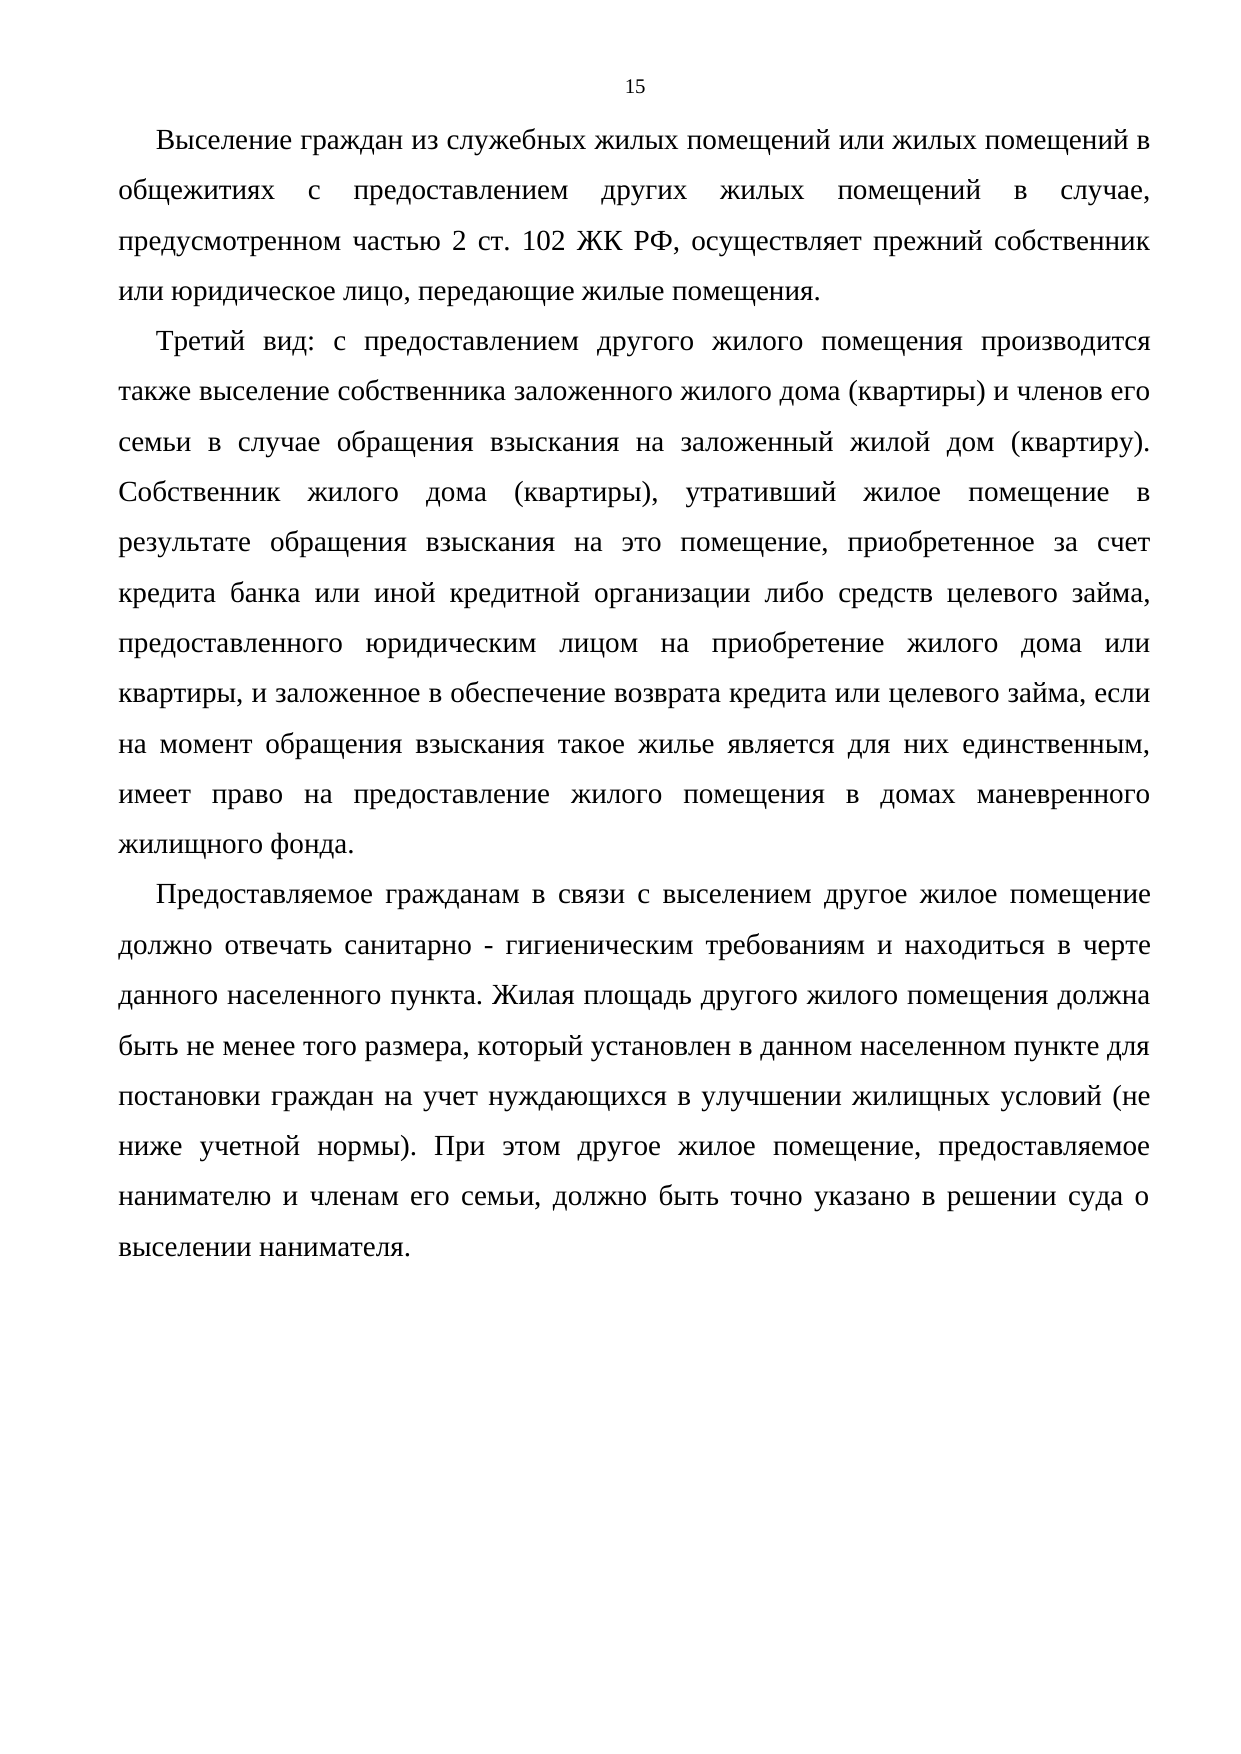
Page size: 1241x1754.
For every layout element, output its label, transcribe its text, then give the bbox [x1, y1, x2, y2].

text Выселение граждан из служебных жилых помещений или жилых помещений в общежитиях с предоставлением других жилых помещений в случае, предусмотренном частью 2 ст. 102 ЖК РФ, осуществляет прежний собственник или юридическое лицо, передающие жилые помещения. [118, 122, 1152, 306]
text Предоставляемое гражданам в связи с выселением другое жилое помещение должно отвечать санитарно - гигиеническим требованиям и находиться в черте данного населенного пункта. Жилая площадь другого жилого помещения должна быть не менее того размера, который установлен в данном населенном пункте для постановки граждан на учет нуждающихся в улучшении жилищных условий (не ниже учетной нормы). При этом другое жилое помещение, предоставляемое нанимателю и членам его семьи, должно быть точно указано в решении суда о выселении нанимателя. [118, 877, 1152, 1262]
text Третий вид: с предоставлением другого жилого помещения производится также выселение собственника заложенного жилого дома (квартиры) и членов его семьи в случае обращения взыскания на заложенный жилой дом (квартиру). Собственник жилого дома (квартиры), утративший жилое помещение в результате обращения взыскания на это помещение, приобретенное за счет кредита банка или иной кредитной организации либо средств целевого займа, предоставленного юридическим лицом на приобретение жилого дома или квартиры, и заложенное в обеспечение возврата кредита или целевого займа, если на момент обращения взыскания такое жилье является для них единственным, имеет право на предоставление жилого помещения в домах маневренного жилищного фонда. [118, 323, 1152, 860]
